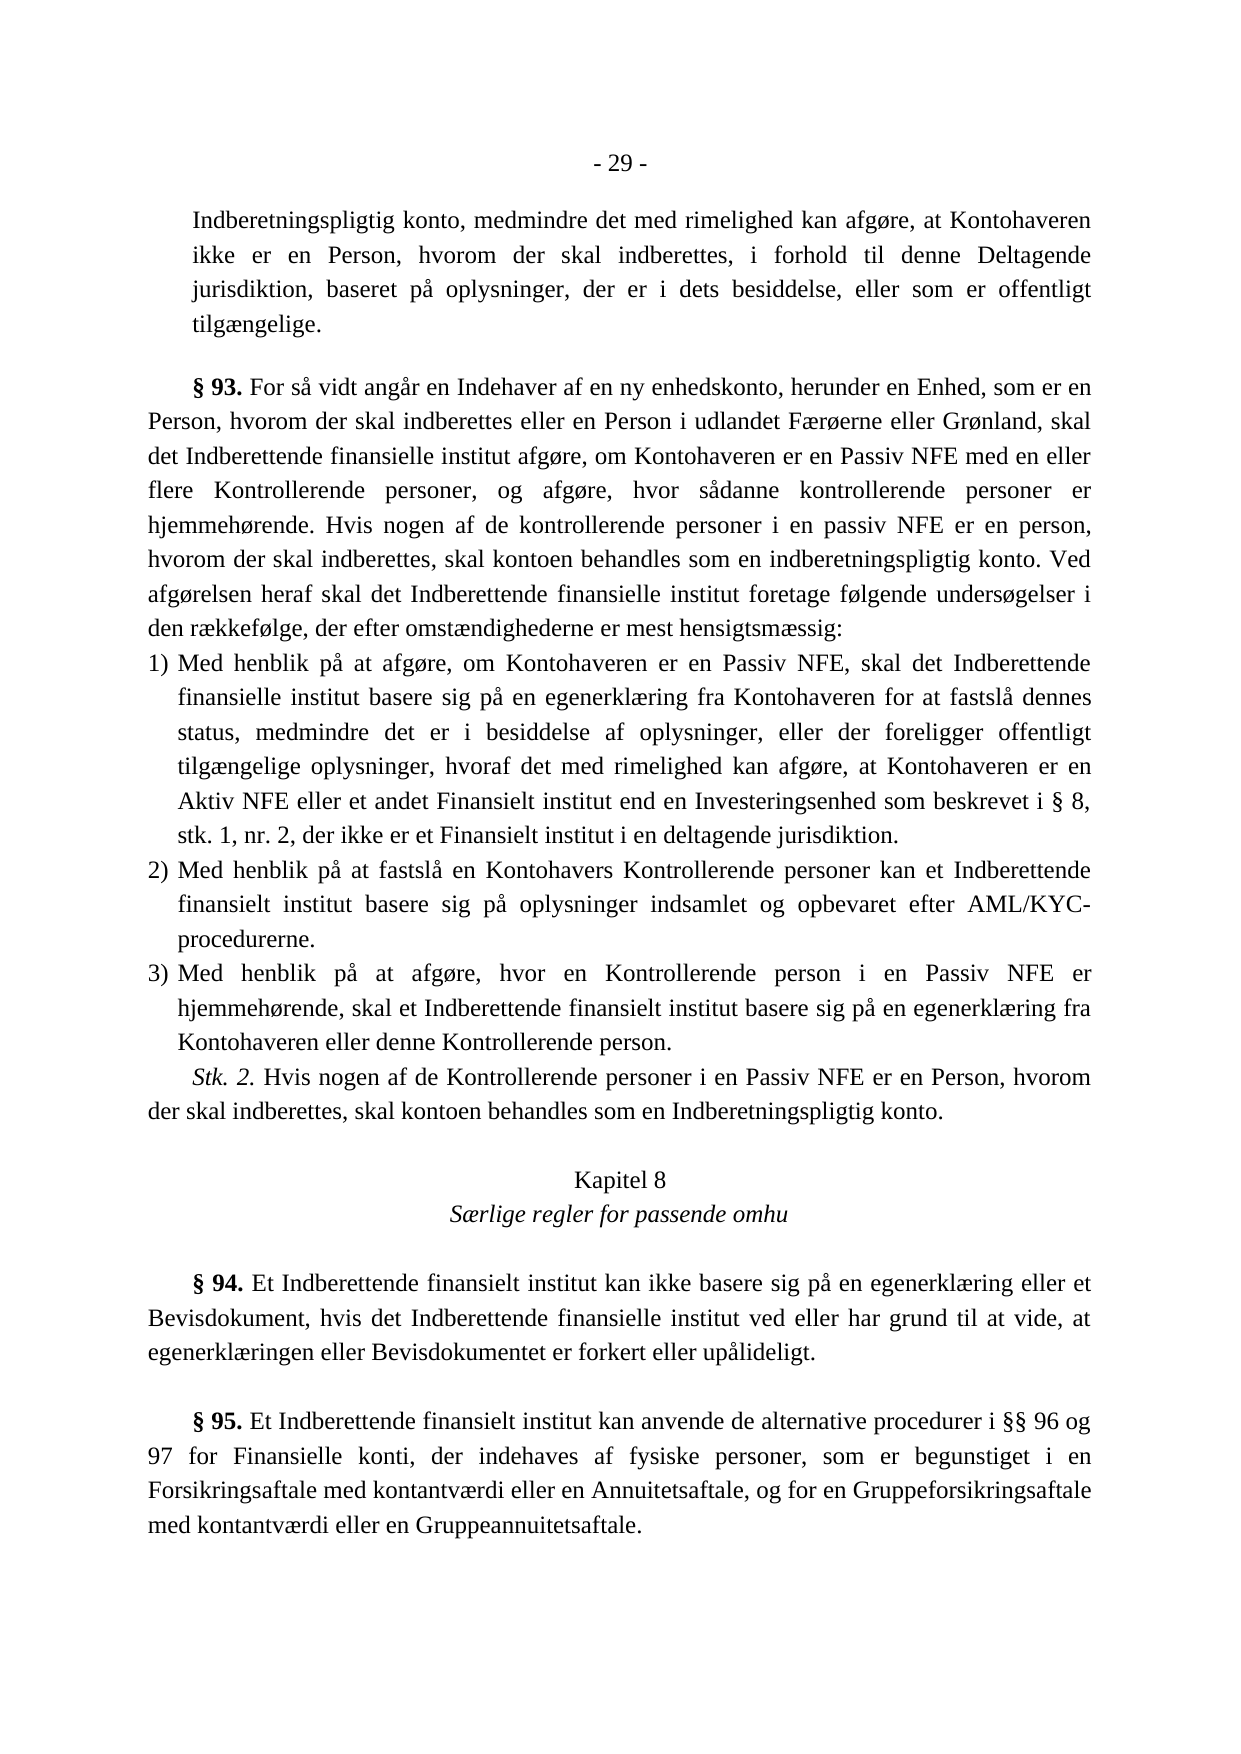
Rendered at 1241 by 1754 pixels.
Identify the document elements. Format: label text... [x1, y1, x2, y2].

text § 94. Et Indberettende finansielt institut kan ikke basere sig på en egenerklæring eller et Bevisdokument, hvis det Indberettende finansielle institut ved eller har grund til at vide, at egenerklæringen eller Bevisdokumentet er forkert eller upålideligt. [148, 1268, 1092, 1366]
text § 95. Et Indberettende finansielt institut kan anvende de alternative procedurer i §§ 96 og 97 for Finansielle konti, der indehaves af fysiske personer, som er begunstiget i en Forsikringsaftale med kontantværdi eller en Annuitetsaftale, og for en Gruppeforsikringsaftale med kontantværdi eller en Gruppeannuitetsaftale. [148, 1406, 1092, 1538]
text § 93. For så vidt angår en Indehaver af en ny enhedskonto, herunder en Enhed, som er en Person, hvorom der skal indberettes eller en Person i udlandet Færøerne eller Grønland, skal det Indberettende finansielle institut afgøre, om Kontohaveren er en Passiv NFE med en eller flere Kontrollerende personer, og afgøre, hvor sådanne kontrollerende personer er hjemmehørende. Hvis nogen af de kontrollerende personer i en passiv NFE er en person, hvorom der skal indberettes, skal kontoen behandles som en indberetningspligtig konto. Ved afgørelsen heraf skal det Indberettende finansielle institut foretage følgende undersøgelser i den rækkefølge, der efter omstændighederne er mest hensigtsmæssig: [148, 372, 1092, 642]
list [148, 205, 1092, 337]
text Særlige regler for passende omhu [148, 1199, 1092, 1228]
list Med henblik på at afgøre, om Kontohaveren er en Passiv NFE, skal det Indberettende finansielle institut basere sig på en egenerklæring fra Kontohaveren for at fastslå dennes status, medmindre det er i besiddelse af oplysninger, eller der foreligger offentligt tilgængelige oplysninger, hvoraf det med rimelighed kan afgøre, at Kontohaveren er en Aktiv NFE eller et andet Finansielt institut end en Investeringsenhed som beskrevet i § 8, stk. 1, nr. 2, der ikke er et Finansielt institut i en deltagende jurisdiktion. [148, 648, 1092, 849]
text Stk. 2. Hvis nogen af de Kontrollerende personer i en Passiv NFE er en Person, hvorom der skal indberettes, skal kontoen behandles som en Indberetningspligtig konto. [148, 1062, 1092, 1125]
list Med henblik på at fastslå en Kontohavers Kontrollerende personer kan et Indberettende finansielt institut basere sig på oplysninger indsamlet og opbevaret efter AML/KYC-procedurerne. [148, 855, 1092, 952]
text Kapitel 8 [148, 1165, 1092, 1194]
list Med henblik på at afgøre, hvor en Kontrollerende person i en Passiv NFE er hjemmehørende, skal et Indberettende finansielt institut basere sig på en egenerklæring fra Kontohaveren eller denne Kontrollerende person. [148, 958, 1092, 1056]
